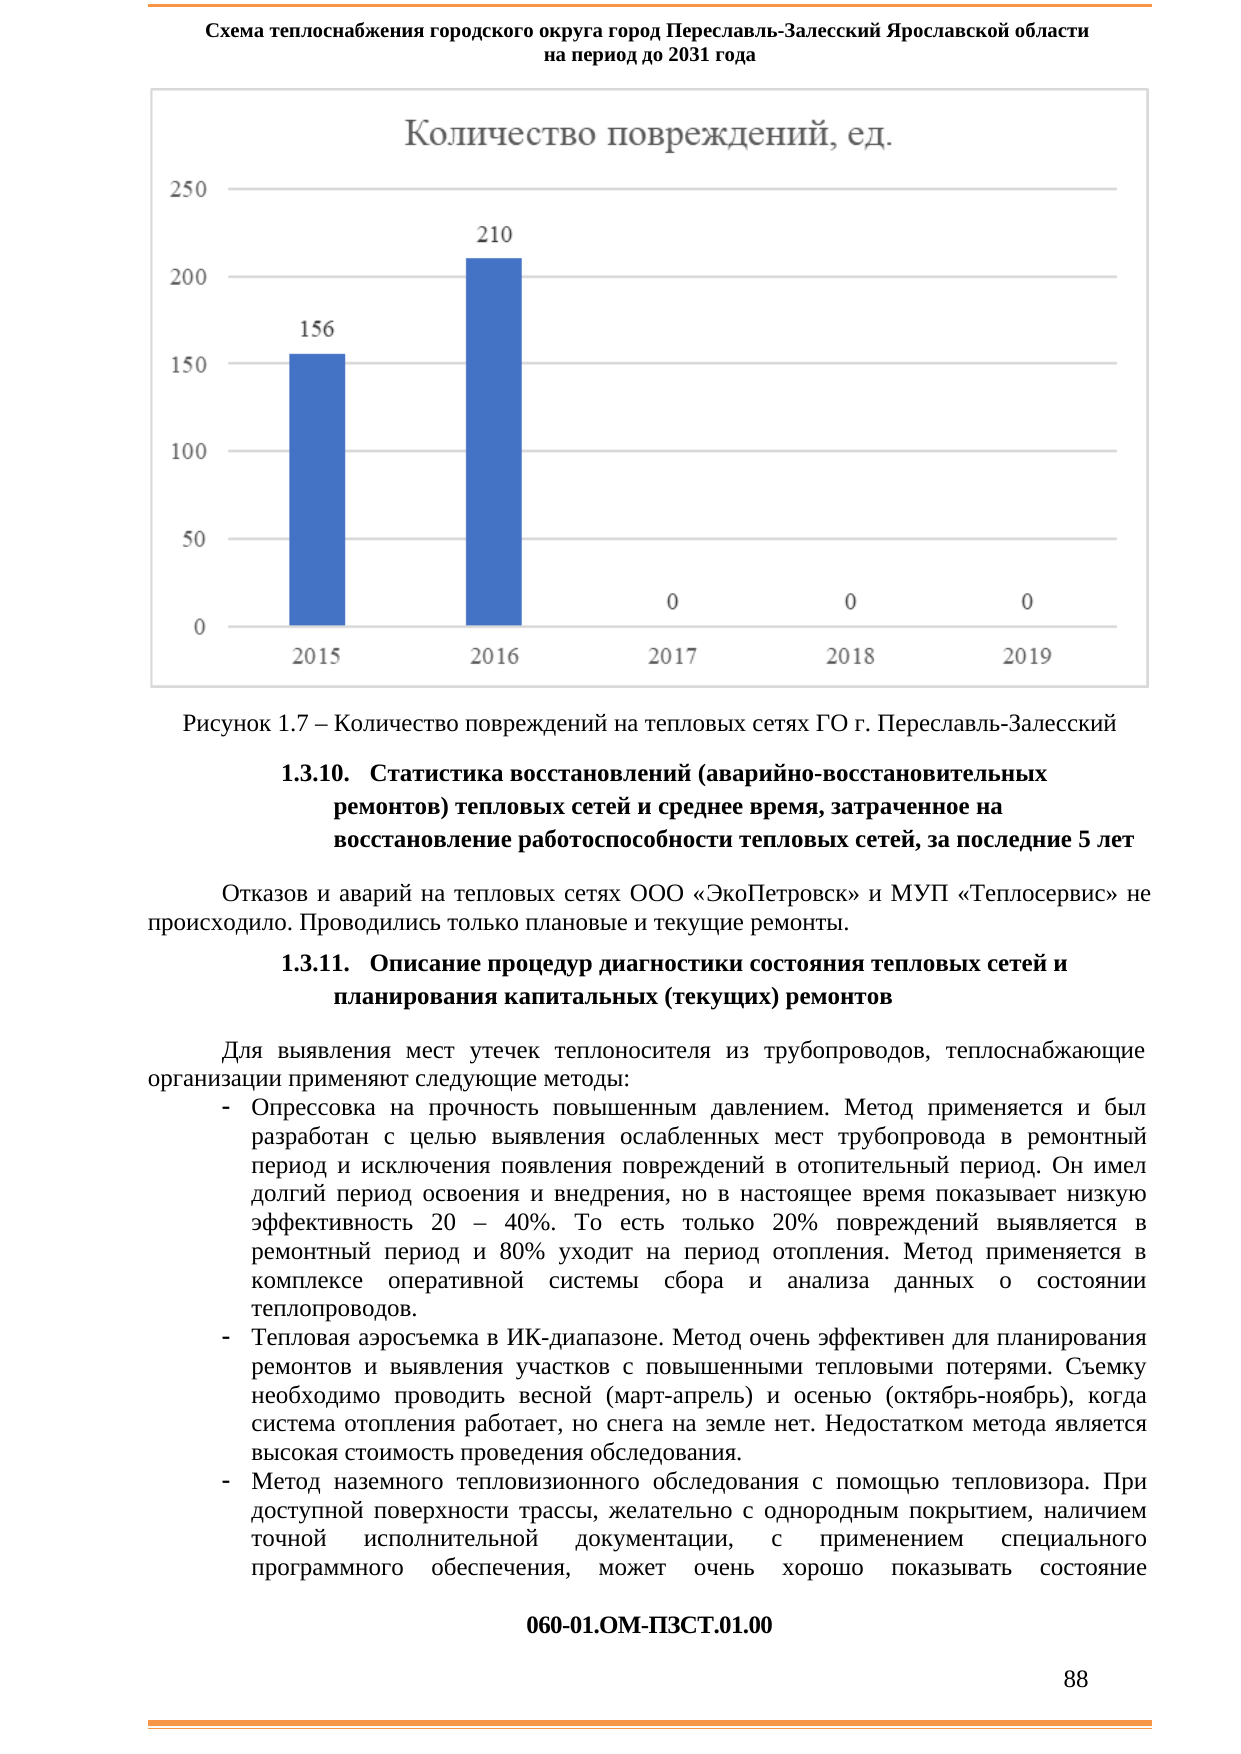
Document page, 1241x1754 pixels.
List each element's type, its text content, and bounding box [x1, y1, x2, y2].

text Отказов и аварий на тепловых сетях ООО «ЭкоПетровск» и МУП «Теплосервис» не происходило. Проводились только плановые и текущие ремонты. [148, 878, 1152, 935]
list Тепловая аэросъемка в ИК-диапазоне. Метод очень эффективен для планирования ремонтов и выявления участков с повышенными тепловыми потерями. Съемку необходимо проводить весной (март-апрель) и осенью (октябрь-ноябрь), когда система отопления работает, но снега на земле нет. Недостатком метода является высокая стоимость проведения обследования. [222, 1322, 1148, 1466]
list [222, 1466, 1148, 1581]
picture [150, 88, 1149, 688]
subtitle Статистика восстановлений (аварийно-восстановительных ремонтов) тепловых сетей и среднее время, затраченное на восстановление работоспособности тепловых сетей, за последние 5 лет [281, 758, 1152, 853]
text Для выявления мест утечек теплоносителя из трубопроводов, теплоснабжающие организации применяют следующие методы: [148, 1035, 1146, 1092]
subtitle Описание процедур диагностики состояния тепловых сетей и планирования капитальных (текущих) ремонтов [281, 948, 1152, 1009]
list Опрессовка на прочность повышенным давлением. Метод применяется и был разработан с целью выявления ослабленных мест трубопровода в ремонтный период и исключения появления повреждений в отопительный период. Он имел долгий период освоения и внедрения, но в настоящее время показывает низкую эффективность 20 – 40%. То есть только 20% повреждений выявляется в ремонтный период и 80% уходит на период отопления. Метод применяется в комплексе оперативной системы сбора и анализа данных о состоянии теплопроводов. [222, 1092, 1148, 1322]
text Рисунок 1.7 – Количество повреждений на тепловых сетях ГО г. Переславль-Залесский [148, 708, 1152, 737]
